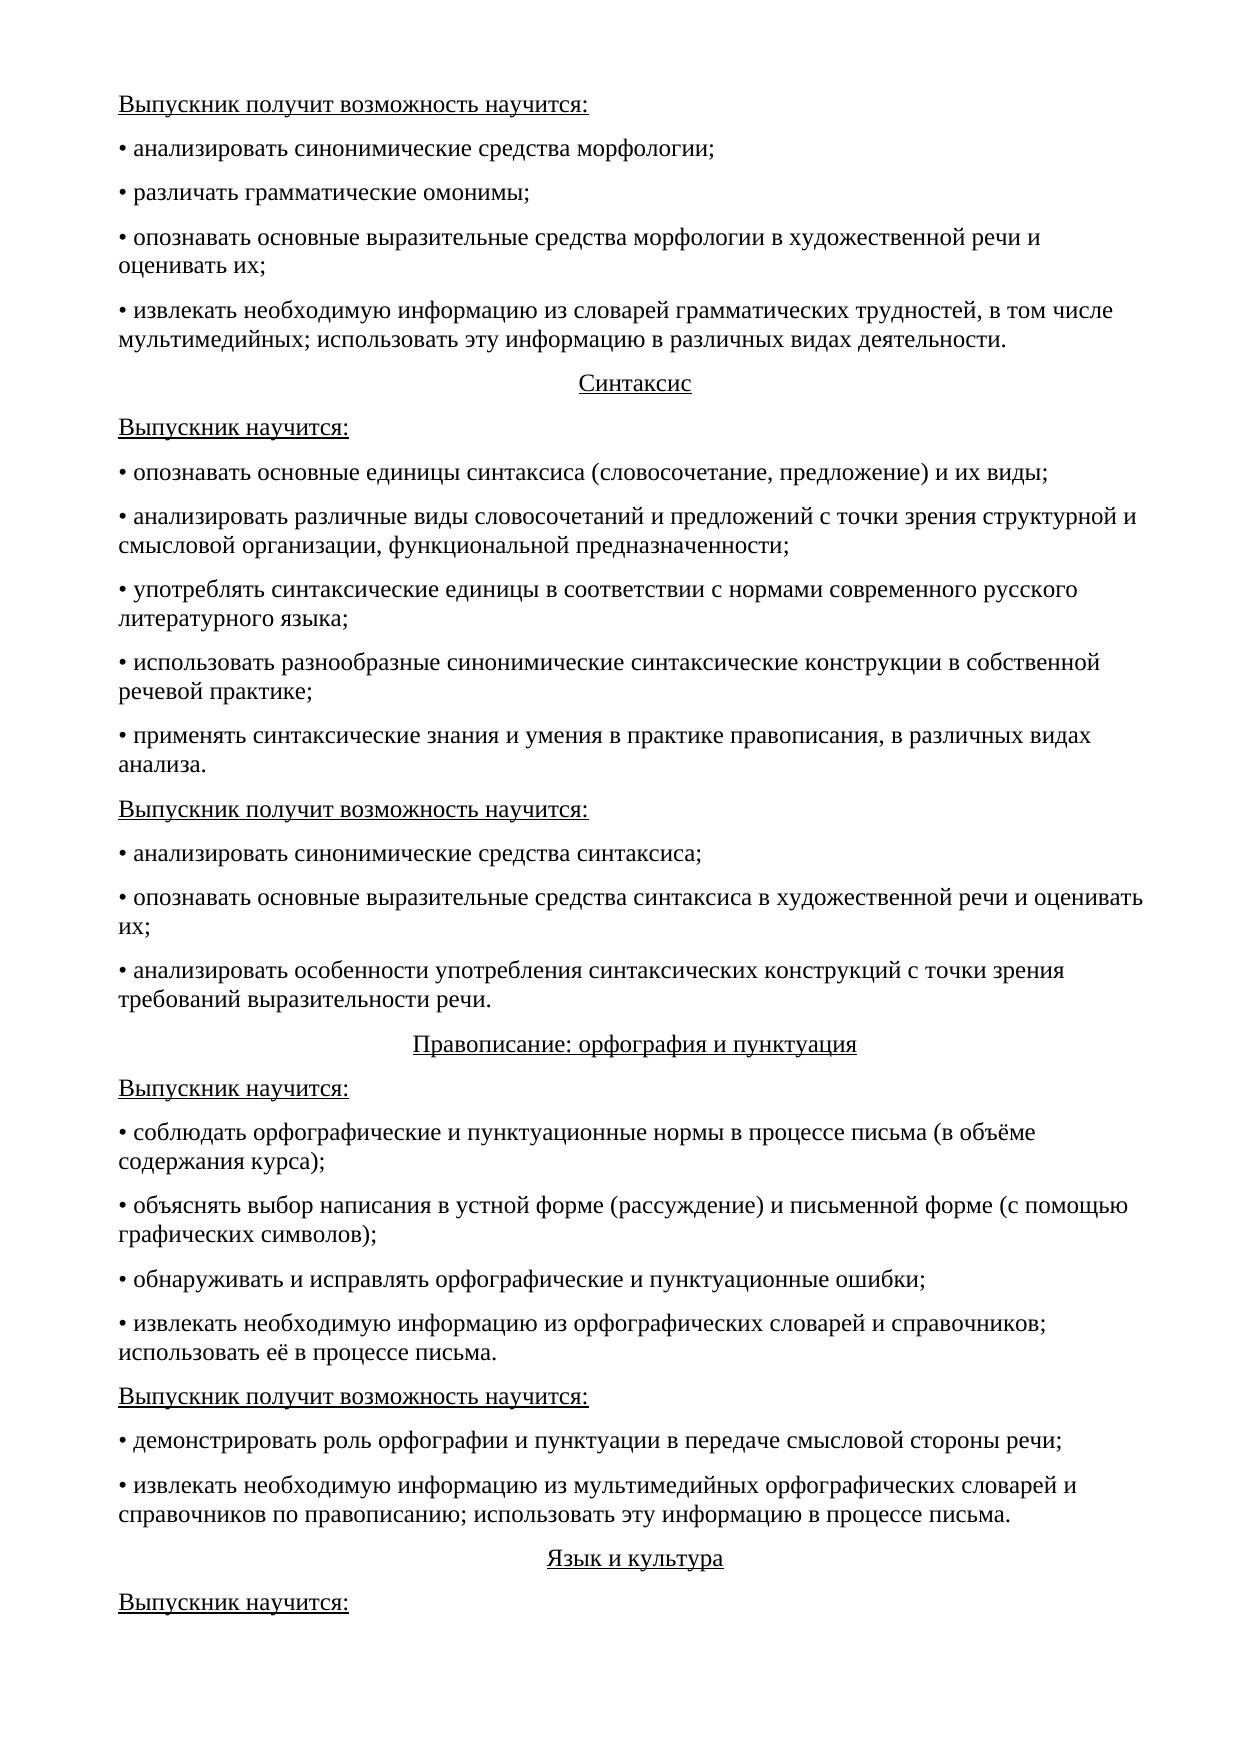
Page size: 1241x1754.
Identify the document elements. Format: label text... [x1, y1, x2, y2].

text Выпускник получит возможность научится: [118, 89, 1152, 117]
text • соблюдать орфографические и пунктуационные нормы в процессе письма (в объёме содержания курса); [118, 1117, 1152, 1175]
text • анализировать различные виды словосочетаний и предложений с точки зрения структурной и смысловой организации, функциональной предназначенности; [118, 501, 1152, 559]
text • опознавать основные выразительные средства синтаксиса в художественной речи и оценивать их; [118, 882, 1152, 940]
text Выпускник научится: [118, 1587, 1152, 1616]
text Выпускник получит возможность научится: [118, 794, 1152, 822]
text • извлекать необходимую информацию из мультимедийных орфографических словарей и справочников по правописанию; использовать эту информацию в процессе письма. [118, 1470, 1152, 1527]
text Выпускник получит возможность научится: [118, 1381, 1152, 1410]
text • извлекать необходимую информацию из орфографических словарей и справочников; использовать её в процессе письма. [118, 1308, 1152, 1366]
text • различать грамматические омонимы; [118, 177, 1152, 206]
text • опознавать основные единицы синтаксиса (словосочетание, предложение) и их виды; [118, 457, 1152, 486]
text Синтаксис [118, 368, 1152, 397]
text • анализировать синонимические средства морфологии; [118, 133, 1152, 162]
text Выпускник научится: [118, 1073, 1152, 1102]
text Язык и культура [118, 1543, 1152, 1572]
text • извлекать необходимую информацию из словарей грамматических трудностей, в том числе мультимедийных; использовать эту информацию в различных видах деятельности. [118, 295, 1152, 352]
text • употреблять синтаксические единицы в соответствии с нормами современного русского литературного языка; [118, 574, 1152, 632]
text • использовать разнообразные синонимические синтаксические конструкции в собственной речевой практике; [118, 647, 1152, 705]
text • опознавать основные выразительные средства морфологии в художественной речи и оценивать их; [118, 222, 1152, 279]
text • обнаруживать и исправлять орфографические и пунктуационные ошибки; [118, 1264, 1152, 1292]
text • демонстрировать роль орфографии и пунктуации в передаче смысловой стороны речи; [118, 1426, 1152, 1454]
text • анализировать синонимические средства синтаксиса; [118, 838, 1152, 867]
text • анализировать особенности употребления синтаксических конструкций с точки зрения требований выразительности речи. [118, 956, 1152, 1013]
text • применять синтаксические знания и умения в практике правописания, в различных видах анализа. [118, 721, 1152, 778]
text Правописание: орфография и пунктуация [118, 1029, 1152, 1057]
text • объяснять выбор написания в устной форме (рассуждение) и письменной форме (с помощью графических символов); [118, 1191, 1152, 1248]
text Выпускник научится: [118, 412, 1152, 441]
